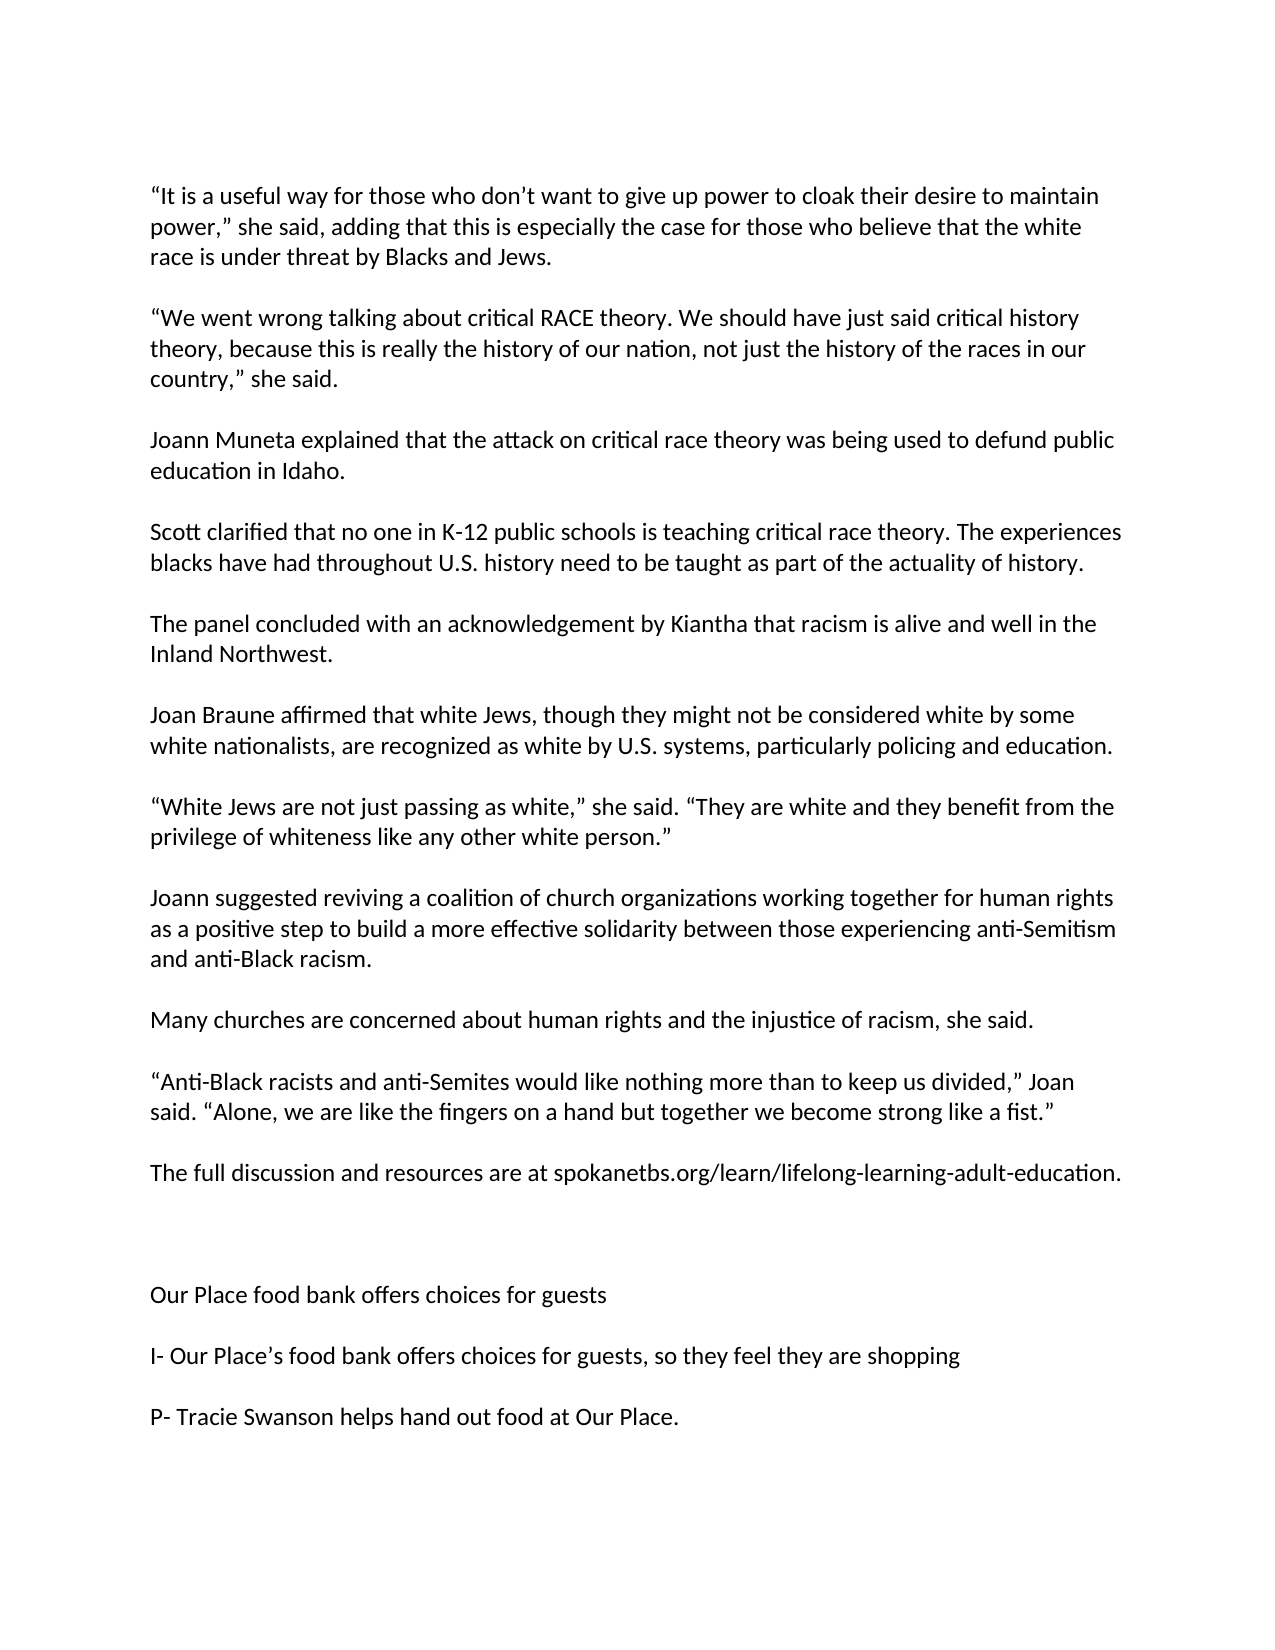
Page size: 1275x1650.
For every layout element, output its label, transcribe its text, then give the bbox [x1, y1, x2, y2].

text Many churches are concerned about human rights and the injustice of racism, she said. [150, 1004, 1125, 1035]
text P- Tracie Swanson helps hand out food at Our Place. [150, 1401, 1125, 1432]
text Joan Braune affirmed that white Jews, though they might not be considered white by some white nationalists, are recognized as white by U.S. systems, particularly policing and education. [150, 699, 1125, 760]
text “We went wrong talking about critical RACE theory. We should have just said critical history theory, because this is really the history of our nation, not just the history of the races in our country,” she said. [150, 303, 1125, 394]
text I- Our Place’s food bank offers choices for guests, so they feel they are shopping [150, 1340, 1125, 1371]
text The full discussion and resources are at spokanetbs.org/learn/lifelong-learning-adult-education. [150, 1157, 1125, 1188]
text The panel concluded with an acknowledgement by Kiantha that racism is alive and well in the Inland Northwest. [150, 608, 1125, 669]
text Scott clarified that no one in K-12 public schools is teaching critical race theory. The experiences blacks have had throughout U.S. history need to be taught as part of the actuality of history. [150, 516, 1125, 577]
text “Anti-Black racists and anti-Semites would like nothing more than to keep us divided,” Joan said. “Alone, we are like the fingers on a hand but together we become strong like a fist.” [150, 1066, 1125, 1127]
text Our Place food bank offers choices for guests [150, 1279, 1125, 1310]
text Joann suggested reviving a coalition of church organizations working together for human rights as a positive step to build a more effective solidarity between those experiencing anti-Semitism and anti-Black racism. [150, 882, 1125, 974]
text “White Jews are not just passing as white,” she said. “They are white and they benefit from the privilege of whiteness like any other white person.” [150, 791, 1125, 852]
text Joann Muneta explained that the attack on critical race theory was being used to defund public education in Idaho. [150, 425, 1125, 486]
text “It is a useful way for those who don’t want to give up power to cloak their desire to maintain power,” she said, adding that this is especially the case for those who believe that the white race is under threat by Blacks and Jews. [150, 181, 1125, 272]
